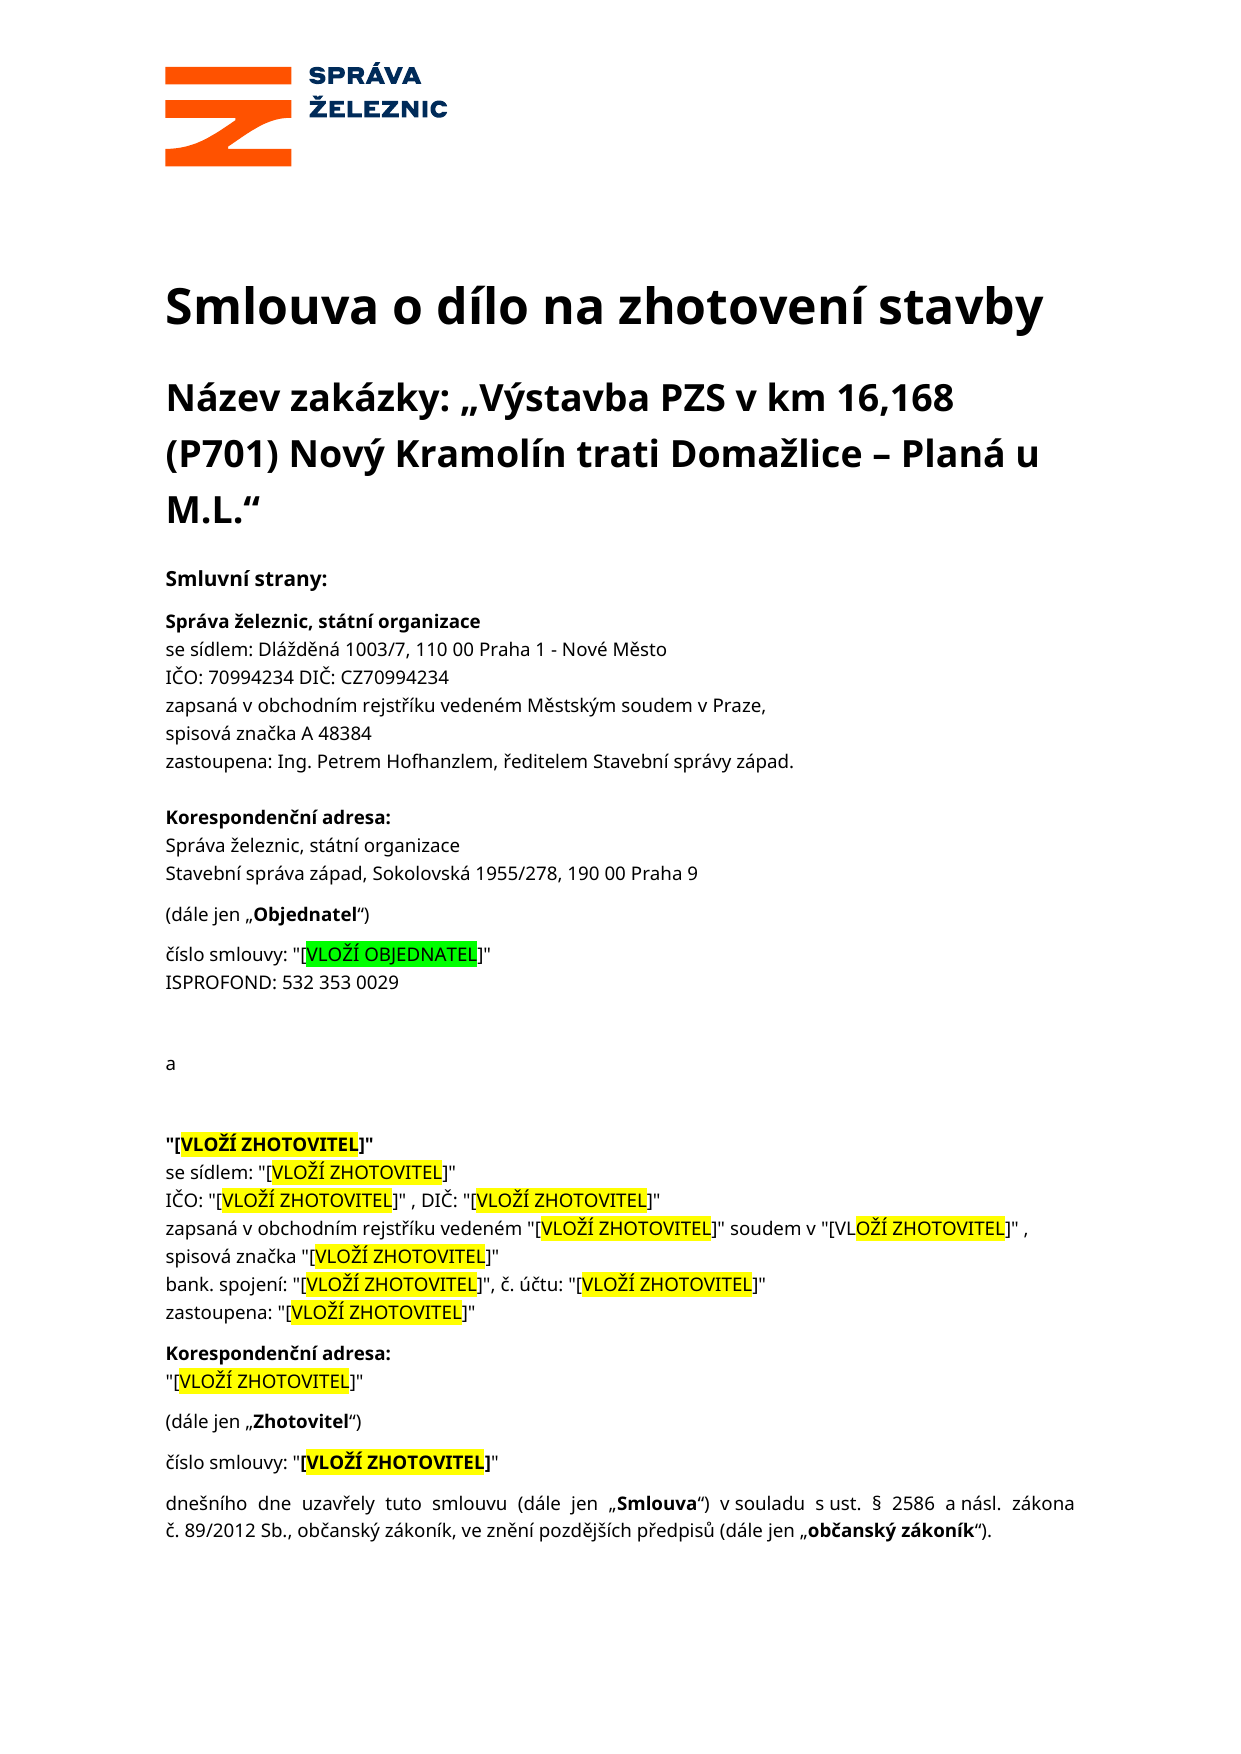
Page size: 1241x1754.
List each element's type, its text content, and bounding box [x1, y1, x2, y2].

text zastoupena: Ing. Petrem Hofhanzlem, ředitelem Stavební správy západ. [165, 748, 1075, 774]
text Smlouva o dílo na zhotovení stavby [165, 271, 1075, 339]
text (dále jen „Objednatel“) [165, 901, 1075, 926]
text spisová značka A 48384 [165, 720, 1075, 746]
text číslo smlouvy: "[VLOŽÍ ZHOTOVITEL]" [165, 1449, 306, 1475]
text Stavební správa západ, Sokolovská 1955/278, 190 00 Praha 9 [165, 860, 1075, 886]
text a [165, 1051, 1075, 1076]
text se sídlem: Dlážděná 1003/7, 110 00 Praha 1 - Nové Město [165, 636, 1075, 662]
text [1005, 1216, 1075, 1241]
text zapsaná v obchodním rejstříku vedeném Městským soudem v Praze, [165, 692, 1075, 718]
text zapsaná v obchodním rejstříku vedeném "[VLOŽÍ ZHOTOVITEL]" soudem v "[VLOŽÍ ZHOTOVITEL]" , [165, 1216, 541, 1241]
text číslo smlouvy: "[VLOŽÍ ZHOTOVITEL]" [484, 1449, 1075, 1475]
text "[VLOŽÍ ZHOTOVITEL]" [358, 1132, 1075, 1157]
text Název zakázky: „Výstavba PZS v km 16,168 (P701) Nový Kramolín trati Domažlice – Planá u M.L.“ [165, 371, 1075, 534]
text Smluvní strany: [165, 564, 1075, 593]
text zastoupena: "[VLOŽÍ ZHOTOVITEL]" [462, 1300, 1075, 1325]
text Správa železnic, státní organizace [165, 608, 1075, 634]
text Korespondenční adresa: [165, 1340, 1075, 1366]
text (dále jen „Zhotovitel“) [165, 1409, 1075, 1434]
text IČO: 70994234 DIČ: CZ70994234 [165, 664, 1075, 690]
text zastoupena: "[VLOŽÍ ZHOTOVITEL]" [165, 1300, 291, 1325]
text ISPROFOND: 532 353 0029 [165, 969, 1075, 995]
text číslo smlouvy: "[VLOŽÍ OBJEDNATEL]" [165, 941, 306, 967]
text Korespondenční adresa: [165, 804, 1075, 830]
text dnešního dne uzavřely tuto smlouvu (dále jen „Smlouva“) v souladu s ust. § 2586 a násl. zákona č. 89/2012 Sb., občanský zákoník, ve znění pozdějších předpisů (dále jen „občanský zákoník“). [165, 1490, 1075, 1543]
text "[VLOŽÍ ZHOTOVITEL]" [349, 1368, 1075, 1394]
text Správa železnic, státní organizace [165, 832, 1075, 858]
text bank. spojení: "[VLOŽÍ ZHOTOVITEL]", č. účtu: "[VLOŽÍ ZHOTOVITEL]" [752, 1272, 1075, 1297]
text spisová značka "[VLOŽÍ ZHOTOVITEL]" [485, 1244, 1075, 1269]
text se sídlem: "[VLOŽÍ ZHOTOVITEL]" [165, 1159, 1075, 1185]
text spisová značka "[VLOŽÍ ZHOTOVITEL]" [165, 1244, 315, 1269]
text IČO: "[VLOŽÍ ZHOTOVITEL]" , DIČ: "[VLOŽÍ ZHOTOVITEL]" [647, 1188, 1075, 1213]
text číslo smlouvy: "[VLOŽÍ OBJEDNATEL]" [477, 941, 1075, 967]
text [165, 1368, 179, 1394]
